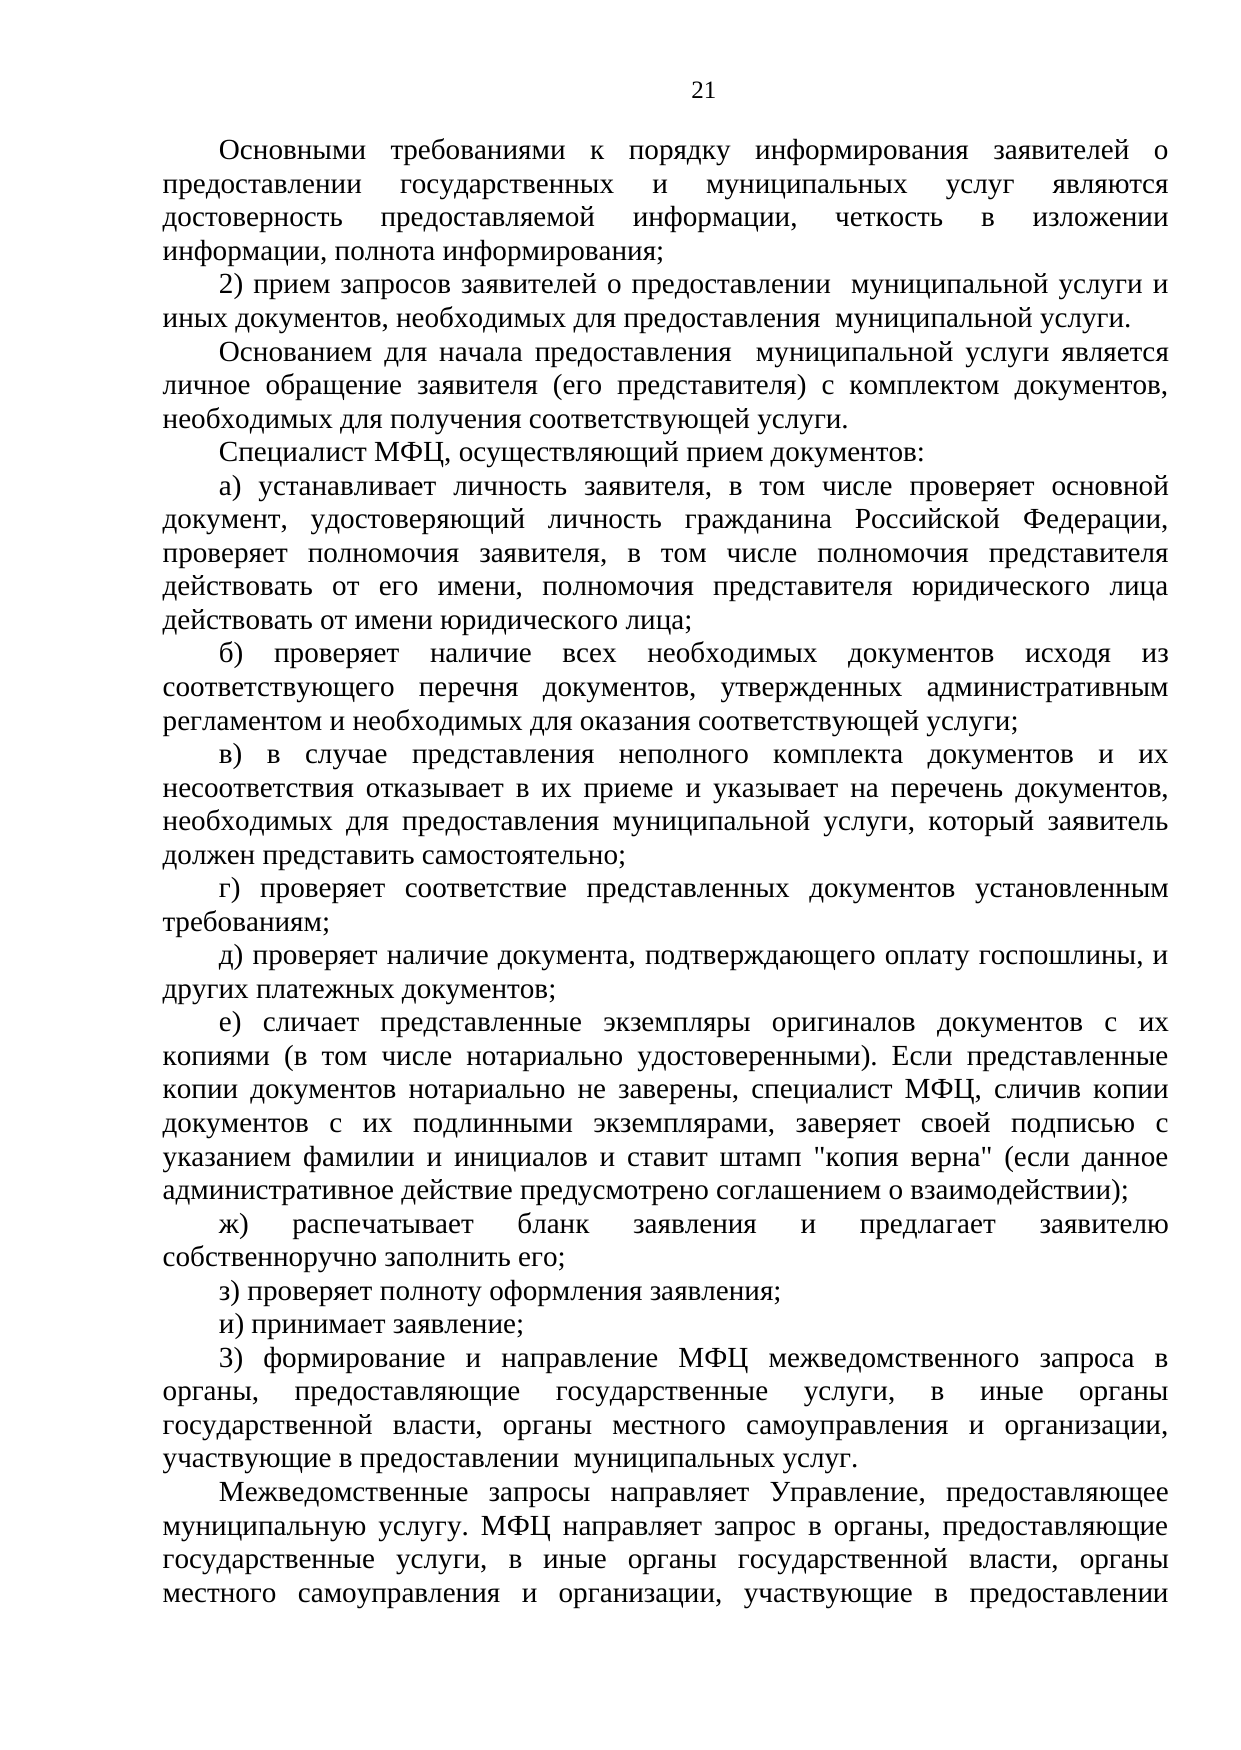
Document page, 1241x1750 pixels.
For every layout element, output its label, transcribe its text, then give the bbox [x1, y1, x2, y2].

text д) проверяет наличие документа, подтверждающего оплату госпошлины, и других платежных документов; [162, 937, 1169, 1004]
text ж) распечатывает бланк заявления и предлагает заявителю собственноручно заполнить его; [162, 1206, 1169, 1273]
text г) проверяет соответствие представленных документов установленным требованиям; [162, 870, 1169, 937]
text Специалист МФЦ, осуществляющий прием документов: [162, 434, 1169, 468]
text з) проверяет полноту оформления заявления; [162, 1273, 1169, 1306]
text а) устанавливает личность заявителя, в том числе проверяет основной документ, удостоверяющий личность гражданина Российской Федерации, проверяет полномочия заявителя, в том числе полномочия представителя действовать от его имени, полномочия представителя юридического лица действовать от имени юридического лица; [162, 468, 1169, 636]
text Основанием для начала предоставления муниципальной услуги является личное обращение заявителя (его представителя) с комплектом документов, необходимых для получения соответствующей услуги. [162, 334, 1169, 434]
text е) сличает представленные экземпляры оригиналов документов с их копиями (в том числе нотариально удостоверенными). Если представленные копии документов нотариально не заверены, специалист МФЦ, сличив копии документов с их подлинными экземплярами, заверяет своей подписью с указанием фамилии и инициалов и ставит штамп "копия верна" (если данное административное действие предусмотрено соглашением о взаимодействии); [162, 1004, 1169, 1206]
text Основными требованиями к порядку информирования заявителей о предоставлении государственных и муниципальных услуг являются достоверность предоставляемой информации, четкость в изложении информации, полнота информирования; [162, 132, 1169, 267]
text 3) формирование и направление МФЦ межведомственного запроса в органы, предоставляющие государственные услуги, в иные органы государственной власти, органы местного самоуправления и организации, участвующие в предоставлении муниципальных услуг. [162, 1340, 1169, 1474]
text в) в случае представления неполного комплекта документов и их несоответствия отказывает в их приеме и указывает на перечень документов, необходимых для предоставления муниципальной услуги, который заявитель должен представить самостоятельно; [162, 736, 1169, 870]
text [162, 1474, 1169, 1608]
text 2) прием запросов заявителей о предоставлении муниципальной услуги и иных документов, необходимых для предоставления муниципальной услуги. [162, 267, 1169, 334]
text и) принимает заявление; [162, 1306, 1169, 1340]
text б) проверяет наличие всех необходимых документов исходя из соответствующего перечня документов, утвержденных административным регламентом и необходимых для оказания соответствующей услуги; [162, 636, 1169, 736]
